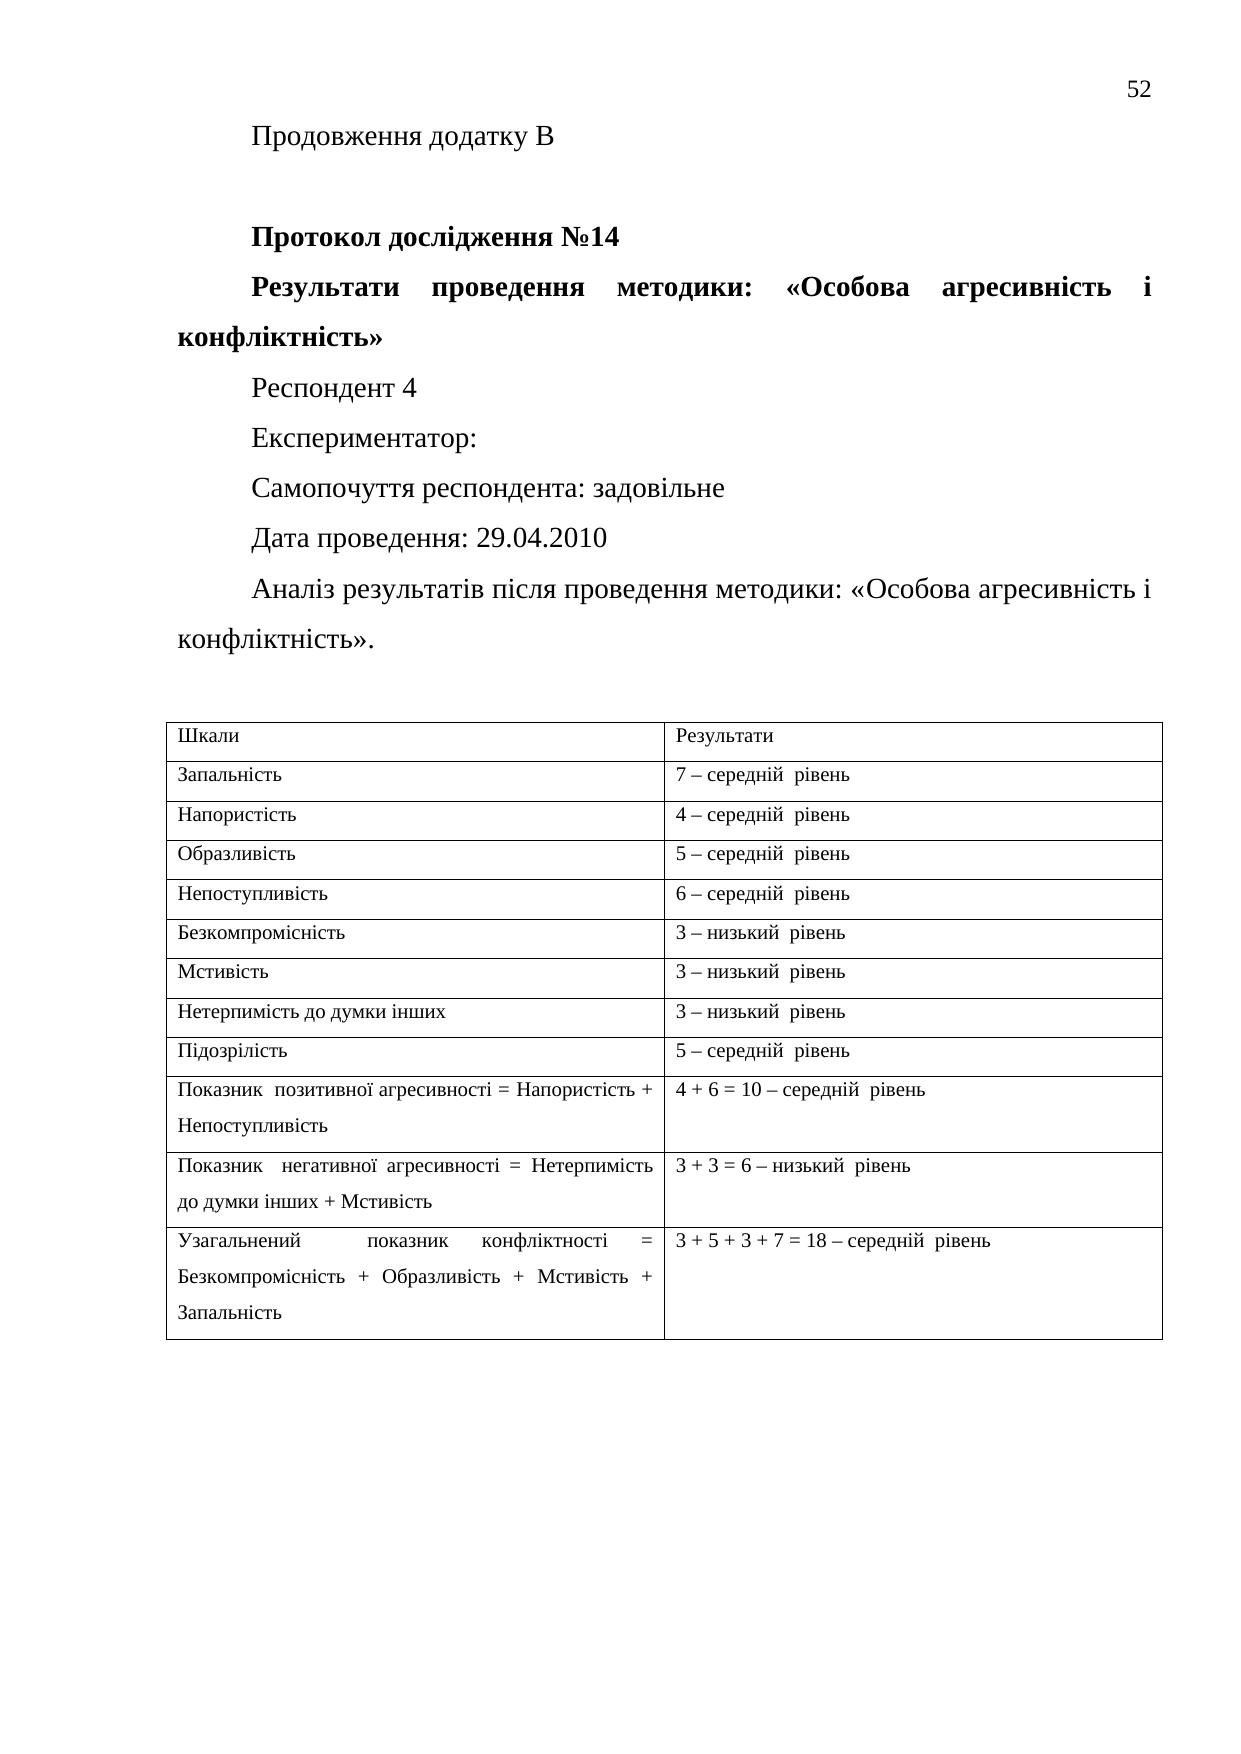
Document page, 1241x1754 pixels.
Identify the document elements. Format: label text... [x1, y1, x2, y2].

table_cell 3 – низький рівень [665, 959, 1162, 997]
table_cell 3 + 3 = 6 – низький рівень [665, 1153, 1162, 1227]
table_cell 6 – середній рівень [665, 880, 1162, 919]
table_header Шкали [167, 723, 664, 761]
table_cell Мстивість [167, 959, 664, 997]
text Аналіз результатів після проведення методики: «Особова агресивність і конфліктність». [177, 571, 1152, 655]
table_cell 5 – середній рівень [665, 841, 1162, 879]
table_cell Підозрілість [167, 1038, 664, 1076]
text Результати проведення методики: «Особова агресивність і конфліктність» [177, 269, 1152, 353]
table_cell Образливість [167, 841, 664, 879]
table_cell 4 + 6 = 10 – середній рівень [665, 1077, 1162, 1152]
table_cell 3 – низький рівень [665, 999, 1162, 1037]
table_cell Напористість [167, 802, 664, 840]
table_cell Показник позитивної агресивності = Напористість + Непоступливість [167, 1077, 664, 1152]
table_cell 4 – середній рівень [665, 802, 1162, 840]
table_cell Безкомпромісність [167, 920, 664, 958]
text Дата проведення: 29.04.2010 [177, 521, 1152, 554]
table_cell Нетерпимість до думки інших [167, 999, 664, 1037]
text Експериментатор: [177, 420, 1152, 453]
text Продовження додатку В [177, 118, 1152, 152]
table_cell 7 – середній рівень [665, 762, 1162, 801]
table_header Результати [665, 723, 1162, 761]
text Протокол дослідження №14 [177, 219, 1152, 252]
table_cell 3 + 5 + 3 + 7 = 18 – середній рівень [665, 1228, 1162, 1338]
text Респондент 4 [177, 370, 1152, 403]
table_cell 3 – низький рівень [665, 920, 1162, 958]
text Самопочуття респондента: задовільне [177, 470, 1152, 504]
table_cell Показник негативної агресивності = Нетерпимість до думки інших + Мстивість [167, 1153, 664, 1227]
table_cell Непоступливість [167, 880, 664, 919]
table_cell Узагальнений показник конфліктності = Безкомпромісність + Образливість + Мстивість + Запальність [167, 1228, 664, 1338]
table_cell 5 – середній рівень [665, 1038, 1162, 1076]
table_cell Запальність [167, 762, 664, 801]
